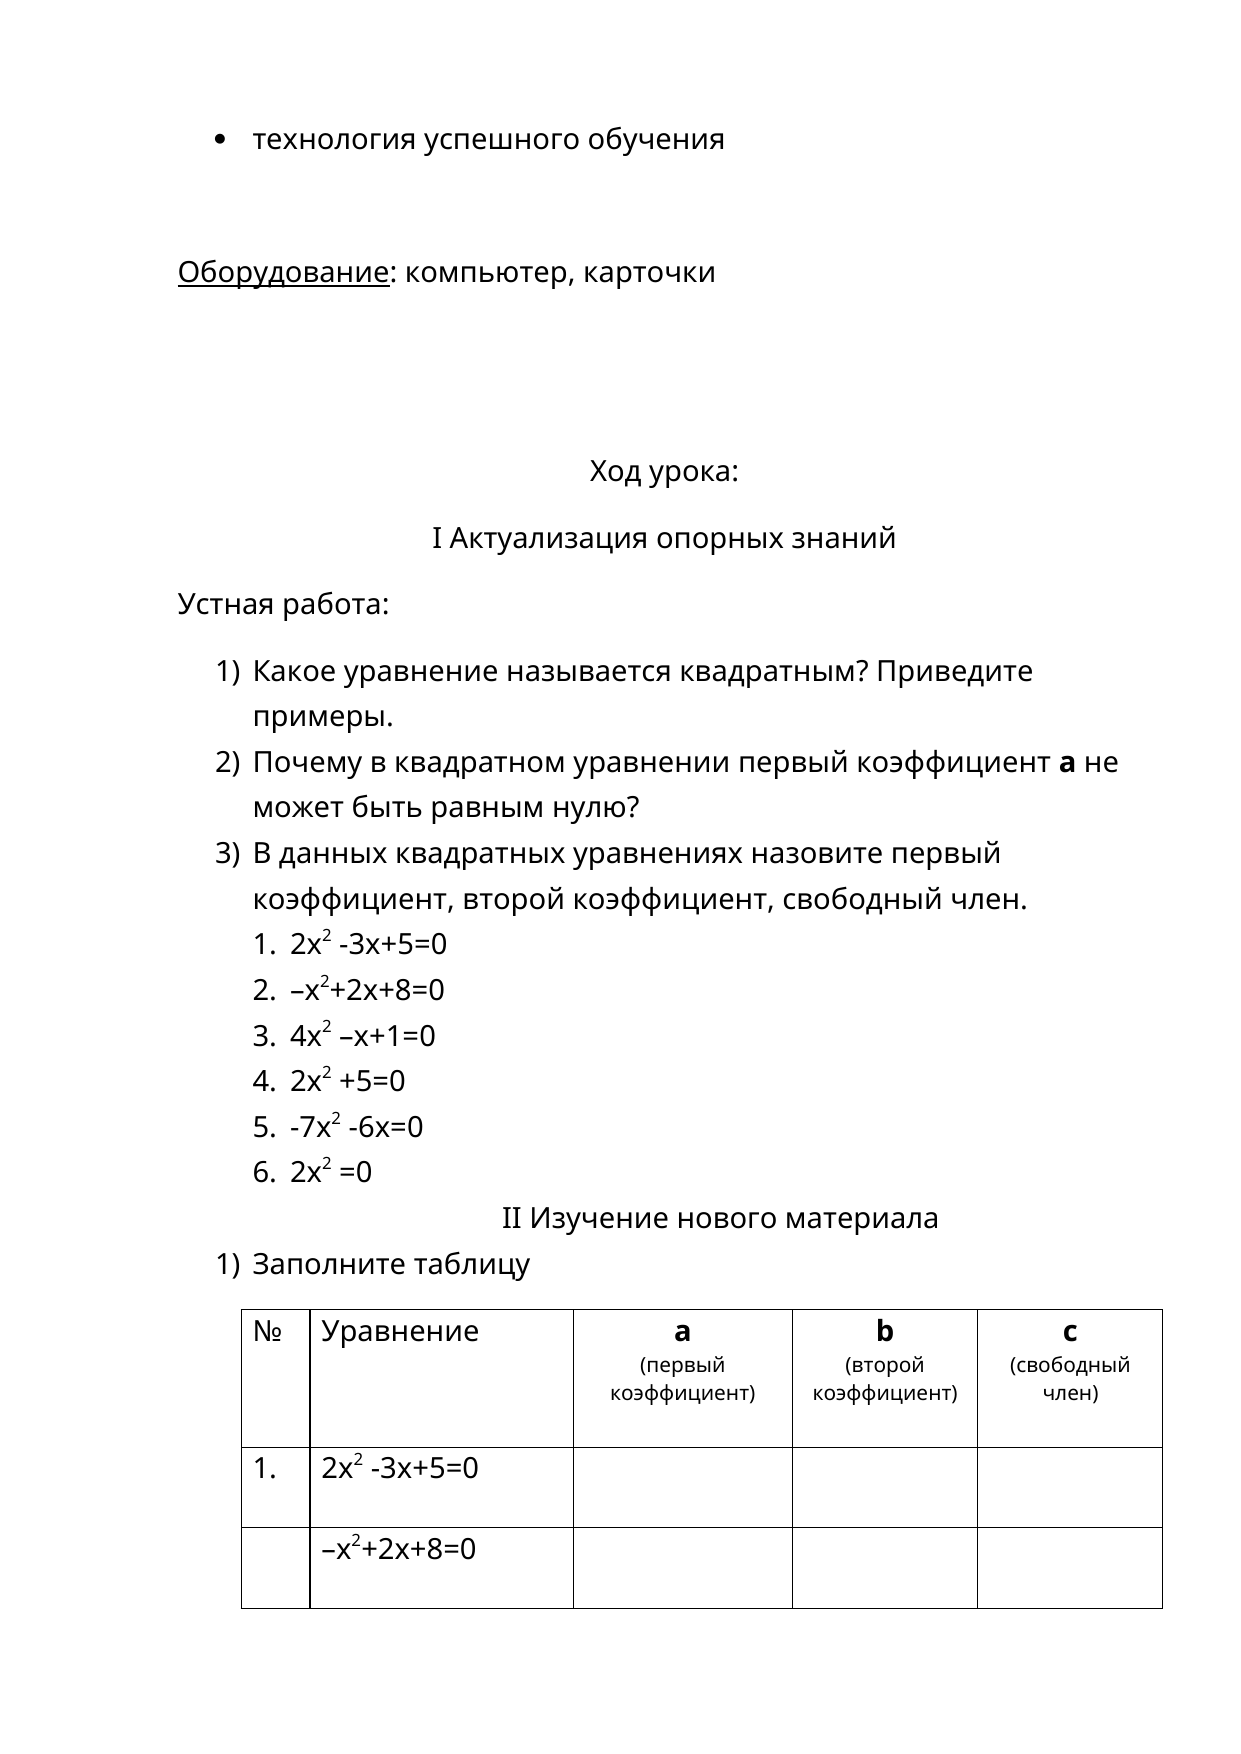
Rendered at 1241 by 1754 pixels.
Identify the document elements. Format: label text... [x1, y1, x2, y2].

text Ход урока: [177, 450, 1152, 490]
list Почему в квадратном уравнении первый коэффициент а не может быть равным нулю? [215, 741, 1152, 826]
table_cell 1. [242, 1448, 309, 1527]
list 2х2 =0 [252, 1152, 1152, 1191]
table_header b (второй коэффициент) [793, 1310, 977, 1447]
table_cell 2х2 -3х+5=0 [311, 1448, 573, 1527]
table_cell [574, 1528, 792, 1607]
table_cell [242, 1528, 309, 1607]
list Какое уравнение называется квадратным? Приведите примеры. [215, 650, 1152, 735]
text I Актуализация опорных знаний [177, 517, 1152, 557]
list Заполните таблицу [215, 1243, 1152, 1283]
table_cell [793, 1528, 977, 1607]
list II Изучение нового материала [290, 1197, 1152, 1237]
table_cell [978, 1528, 1162, 1607]
table_cell –х2+2х+8=0 [311, 1528, 573, 1607]
table_header c (свободный член) [978, 1310, 1162, 1447]
table_header Уравнение [311, 1310, 573, 1447]
table_header № [242, 1310, 309, 1447]
list 4х2 –х+1=0 [252, 1015, 1152, 1054]
list -7х2 -6х=0 [252, 1106, 1152, 1146]
table_header a (первый коэффициент) [574, 1310, 792, 1447]
list 2х2 +5=0 [252, 1060, 1152, 1100]
table_cell [978, 1448, 1162, 1527]
list –х2+2х+8=0 [252, 969, 1152, 1009]
list 2х2 -3х+5=0 [252, 923, 1152, 963]
text Оборудование: компьютер, карточки [177, 251, 1152, 291]
list В данных квадратных уравнениях назовите первый коэффициент, второй коэффициент, свободный член. [215, 832, 1152, 918]
list технология успешного обучения [215, 118, 1152, 158]
table_cell [793, 1448, 977, 1527]
text Устная работа: [177, 583, 1152, 623]
table_cell [574, 1448, 792, 1527]
